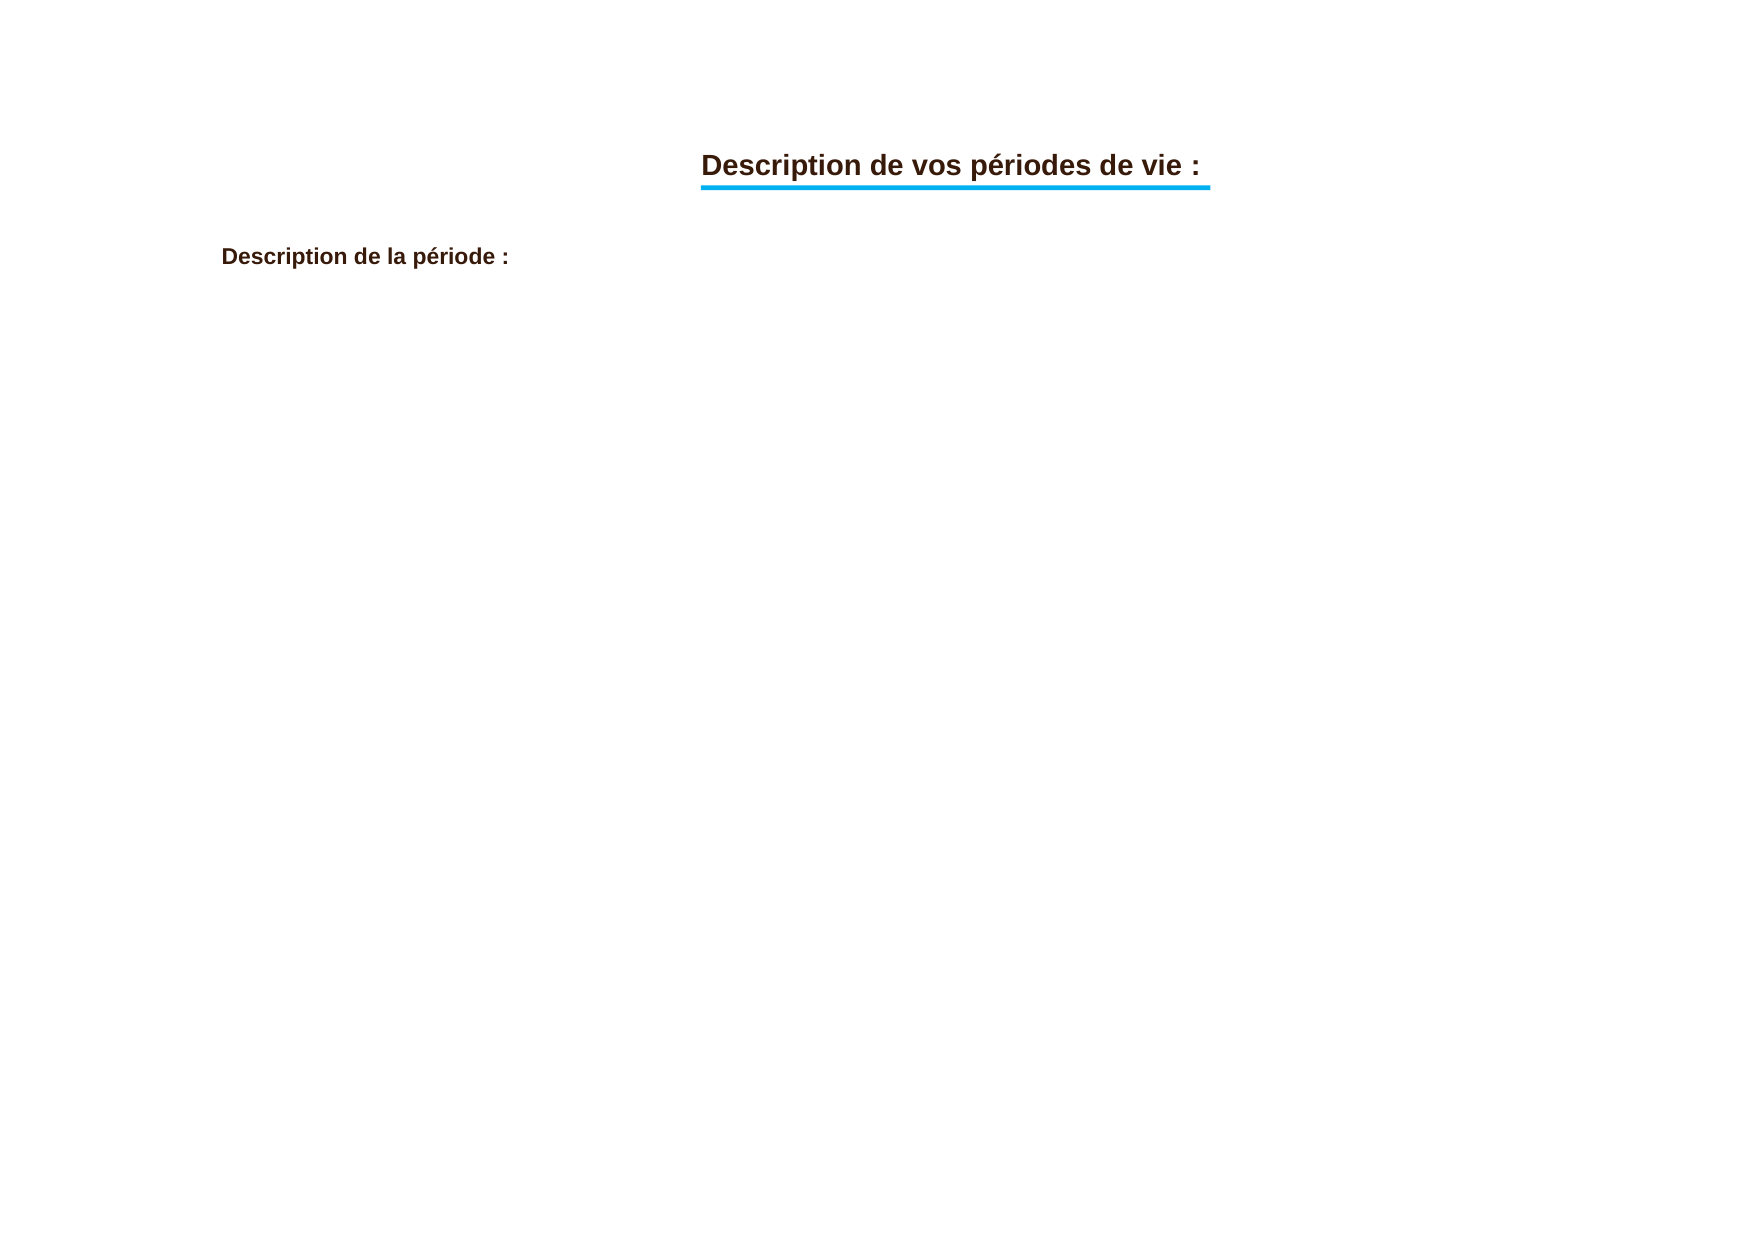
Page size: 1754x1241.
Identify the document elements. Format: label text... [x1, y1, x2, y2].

text Description de vos périodes de vie : [221, 148, 1606, 181]
text Description de la période : [148, 243, 1606, 269]
